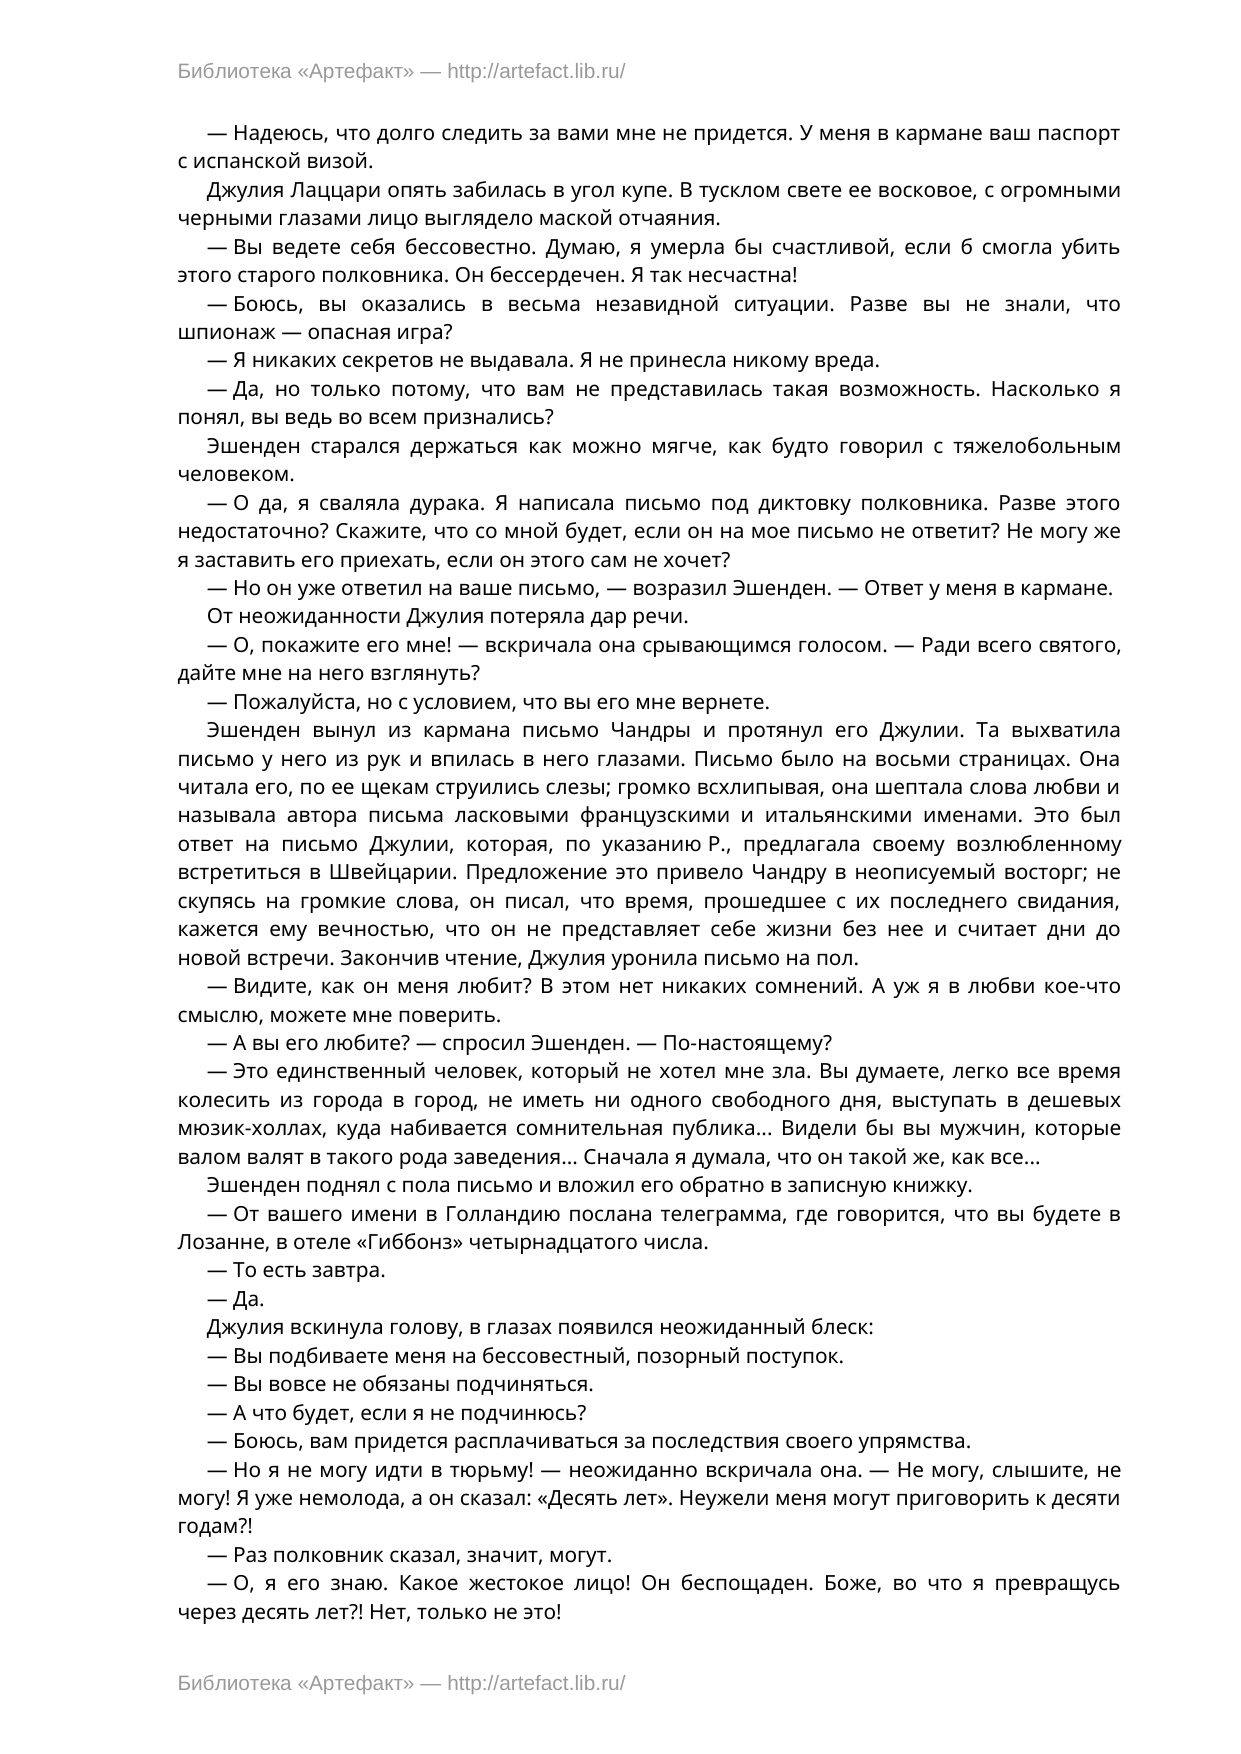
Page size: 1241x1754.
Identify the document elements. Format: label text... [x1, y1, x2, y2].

text Эшенден поднял с пола письмо и вложил его обратно в записную книжку. [177, 1170, 1122, 1199]
text — Но он уже ответил на ваше письмо, — возразил Эшенден. — Ответ у меня в кармане. [177, 573, 1122, 602]
text — О, покажите его мне! — вскричала она срывающимся голосом. — Ради всего святого, дайте мне на него взглянуть? [177, 630, 1122, 687]
text — Боюсь, вы оказались в весьма незавидной ситуации. Разве вы не знали, что шпионаж — опасная игра? [177, 289, 1122, 346]
text Джулия вскинула голову, в глазах появился неожиданный блеск: [177, 1312, 1122, 1341]
text Джулия Лаццари опять забилась в угол купе. В тусклом свете ее восковое, с огромными черными глазами лицо выглядело маской отчаяния. [177, 175, 1122, 232]
text От неожиданности Джулия потеряла дар речи. [177, 602, 1122, 630]
text — То есть завтра. [177, 1256, 1122, 1284]
text — Да. [177, 1284, 1122, 1312]
text — Раз полковник сказал, значит, могут. [177, 1540, 1122, 1568]
text — Надеюсь, что долго следить за вами мне не придется. У меня в кармане ваш паспорт с испанской визой. [177, 118, 1122, 175]
text — Да, но только потому, что вам не представилась такая возможность. Насколько я понял, вы ведь во всем признались? [177, 374, 1122, 431]
text — Но я не могу идти в тюрьму! — неожиданно вскричала она. — Не могу, слышите, не могу! Я уже немолода, а он сказал: «Десять лет». Неужели меня могут приговорить к десяти годам?! [177, 1455, 1122, 1540]
text — О да, я сваляла дурака. Я написала письмо под диктовку полковника. Разве этого недостаточно? Скажите, что со мной будет, если он на мое письмо не ответит? Не могу же я заставить его приехать, если он этого сам не хочет? [177, 488, 1122, 573]
text — А что будет, если я не подчинюсь? [177, 1398, 1122, 1426]
text — Вы ведете себя бессовестно. Думаю, я умерла бы счастливой, если б смогла убить этого старого полковника. Он бессердечен. Я так несчастна! [177, 232, 1122, 289]
text — Вы вовсе не обязаны подчиняться. [177, 1369, 1122, 1398]
text — О, я его знаю. Какое жестокое лицо! Он беспощаден. Боже, во что я превращусь через десять лет?! Нет, только не это! [177, 1568, 1122, 1625]
text — Я никаких секретов не выдавала. Я не принесла никому вреда. [177, 346, 1122, 374]
text — Боюсь, вам придется расплачиваться за последствия своего упрямства. [177, 1426, 1122, 1455]
text — Пожалуйста, но с условием, что вы его мне вернете. [177, 687, 1122, 715]
text — От вашего имени в Голландию послана телеграмма, где говорится, что вы будете в Лозанне, в отеле «Гиббонз» четырнадцатого числа. [177, 1199, 1122, 1256]
text — А вы его любите? — спросил Эшенден. — По-настоящему? [177, 1028, 1122, 1057]
text Эшенден старался держаться как можно мягче, как будто говорил с тяжелобольным человеком. [177, 431, 1122, 488]
text — Вы подбиваете меня на бессовестный, позорный поступок. [177, 1341, 1122, 1369]
text — Это единственный человек, который не хотел мне зла. Вы думаете, легко все время колесить из города в город, не иметь ни одного свободного дня, выступать в дешевых мюзик-холлах, куда набивается сомнительная публика... Видели бы вы мужчин, которые валом валят в такого рода заведения... Сначала я думала, что он такой же, как все... [177, 1057, 1122, 1170]
text Эшенден вынул из кармана письмо Чандры и протянул его Джулии. Та выхватила письмо у него из рук и впилась в него глазами. Письмо было на восьми страницах. Она читала его, по ее щекам струились слезы; громко всхлипывая, она шептала слова любви и называла автора письма ласковыми французскими и итальянскими именами. Это был ответ на письмо Джулии, которая, по указанию Р., предлагала своему возлюбленному встретиться в Швейцарии. Предложение это привело Чандру в неописуемый восторг; не скупясь на громкие слова, он писал, что время, прошедшее с их последнего свидания, кажется ему вечностью, что он не представляет себе жизни без нее и считает дни до новой встречи. Закончив чтение, Джулия уронила письмо на пол. [177, 715, 1122, 971]
text — Видите, как он меня любит? В этом нет никаких сомнений. А уж я в любви кое-что смыслю, можете мне поверить. [177, 971, 1122, 1028]
